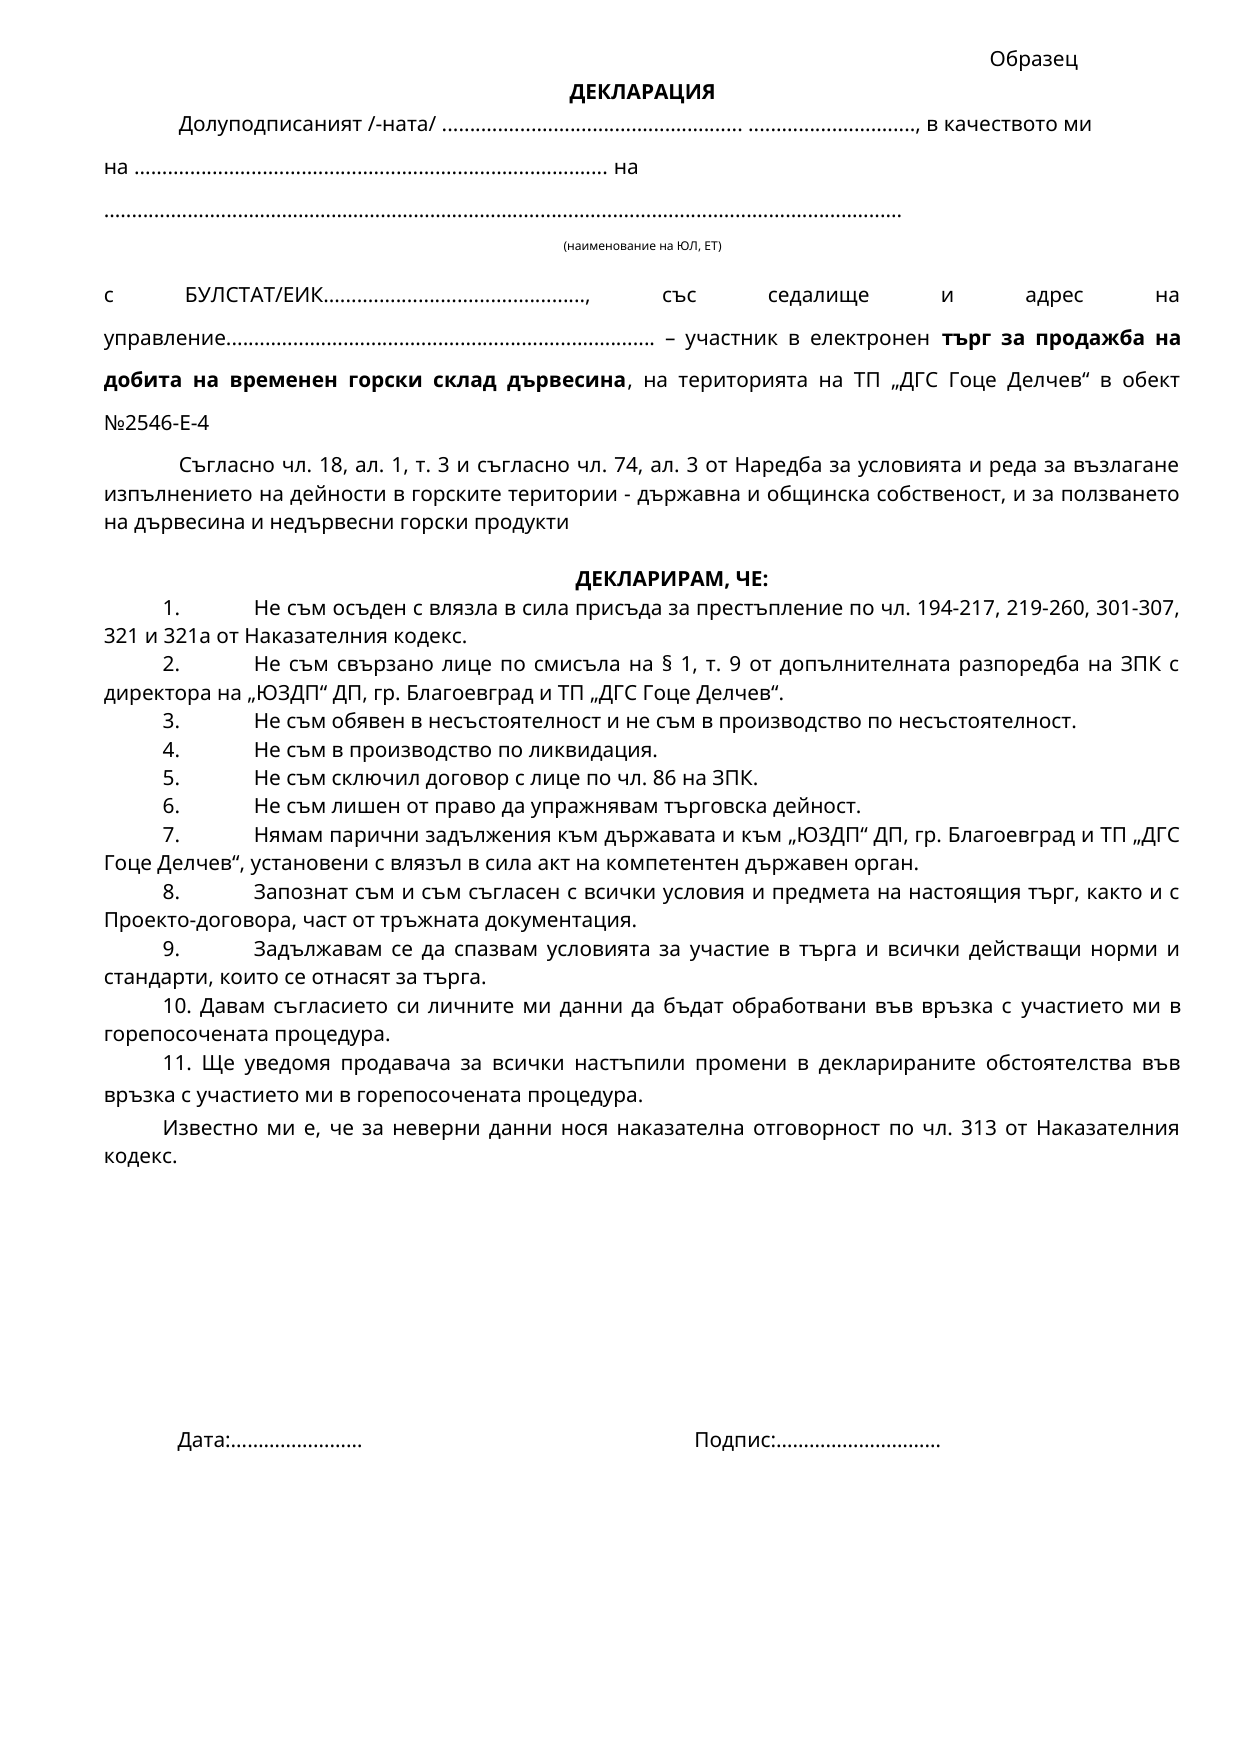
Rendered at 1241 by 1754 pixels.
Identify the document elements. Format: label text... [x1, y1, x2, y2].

text 10. Давам съгласието си личните ми данни да бъдат обработвани във връзка с участието ми в горепосочената процедура. [103, 991, 1181, 1048]
text с БУЛСТАТ/ЕИК..............................................., със седалище и адрес на управление............................................................................. – участник в електронен търг за продажба на добита на временен горски склад дървесина, на територията на ТП „ДГС Гоце Делчев“ в обект №2546-Е-4 [103, 280, 1181, 436]
text ДЕКЛАРИРАМ, ЧЕ: [103, 564, 1181, 593]
list Нямам парични задължения към държавата и към „ЮЗДП“ ДП, гр. Благоевград и ТП „ДГС Гоце Делчев“, установени с влязъл в сила акт на компетентен държавен орган. [103, 820, 1181, 877]
list Не съм осъден с влязла в сила присъда за престъпление по чл. 194-217, 219-260, 301-307, 321 и 321а от Наказателния кодекс. [103, 593, 1181, 649]
list Не съм сключил договор с лице по чл. 86 на ЗПК. [103, 763, 1181, 792]
list Запознат съм и съм съгласен с всички условия и предмета на настоящия търг, както и с Проекто-договора, част от тръжната документация. [103, 877, 1181, 934]
text Съгласно чл. 18, ал. 1, т. 3 и съгласно чл. 74, ал. 3 от Наредба за условията и реда за възлагане изпълнението на дейности в горските територии - държавна и общинска собственост, и за ползването на дървесина и недървесни горски продукти [103, 450, 1181, 536]
list Не съм свързано лице по смисъла на § 1, т. 9 от допълнителната разпоредба на ЗПК с директора на „ЮЗДП“ ДП, гр. Благоевград и ТП „ДГС Гоце Делчев“. [103, 649, 1181, 706]
text (наименование на ЮЛ, ЕТ) [103, 237, 1181, 266]
text 11. Ще уведомя продавача за всички настъпили промени в декларираните обстоятелства във връзка с участието ми в горепосочената процедура. [103, 1048, 1181, 1109]
list Не съм в производство по ликвидация. [103, 735, 1181, 763]
text Долуподписаният /-ната/ ...................................................... .............................., в качеството ми на ..................................................................................... на [103, 109, 1181, 181]
text Известно ми е, че за неверни данни нося наказателна отговорност по чл. 313 от Наказателния кодекс. [103, 1113, 1181, 1170]
list Не съм обявен в несъстоятелност и не съм в производство по несъстоятелност. [103, 706, 1181, 735]
list Не съм лишен от право да упражнявам търговска дейност. [103, 792, 1181, 820]
list Задължавам се да спазвам условията за участие в търга и всички действащи норми и стандарти, които се отнасят за търга. [103, 934, 1181, 991]
text Образец [103, 44, 1181, 73]
text ..........................…………………………………………...................................................................... [103, 195, 1181, 223]
text ДЕКЛАРАЦИЯ [103, 77, 1181, 105]
text Дата:…………………… Подпис:………………………… [103, 1426, 1181, 1454]
